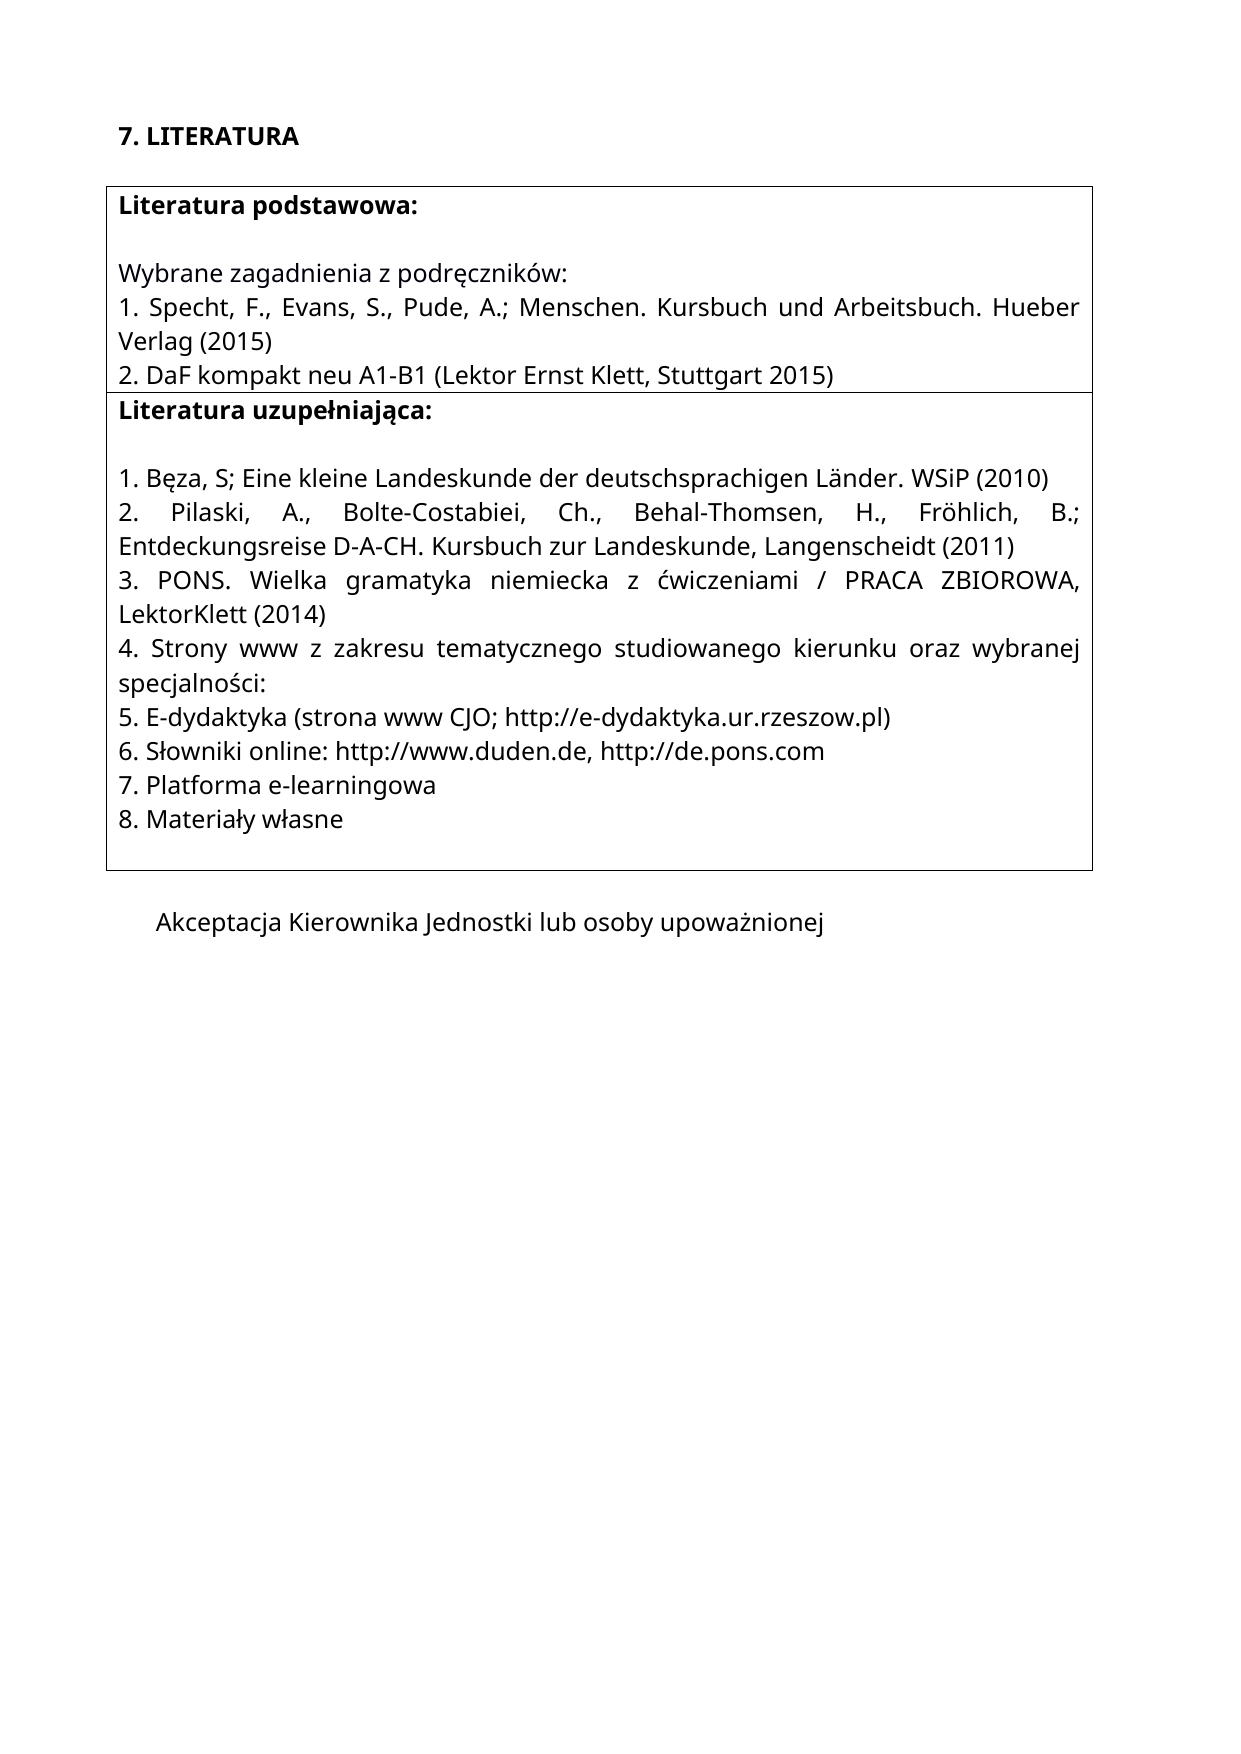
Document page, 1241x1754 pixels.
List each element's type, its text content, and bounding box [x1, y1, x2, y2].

text 7. LITERATURA [118, 118, 1122, 152]
table_header Literatura podstawowa: Wybrane zagadnienia z podręczników: 1. Specht, F., Evans, S., Pude, A.; Menschen. Kursbuch und Arbeitsbuch. Hueber Verlag (2015) 2. DaF kompakt neu A1-B1 (Lektor Ernst Klett, Stuttgart 2015) [107, 187, 1092, 392]
text Akceptacja Kierownika Jednostki lub osoby upoważnionej [156, 905, 1122, 939]
table_cell Literatura uzupełniająca: 1. Bęza, S; Eine kleine Landeskunde der deutschsprachigen Länder. WSiP (2010) 2. Pilaski, A., Bolte-Costabiei, Ch., Behal-Thomsen, H., Fröhlich, B.; Entdeckungsreise D-A-CH. Kursbuch zur Landeskunde, Langenscheidt (2011) 3. PONS. Wielka gramatyka niemiecka z ćwiczeniami / PRACA ZBIOROWA, LektorKlett (2014) 4. Strony www z zakresu tematycznego studiowanego kierunku oraz wybranej specjalności: 5. E-dydaktyka (strona www CJO; http://e-dydaktyka.ur.rzeszow.pl) 6. Słowniki online: http://www.duden.de, http://de.pons.com 7. Platforma e-learningowa 8. Materiały własne [107, 393, 1092, 869]
